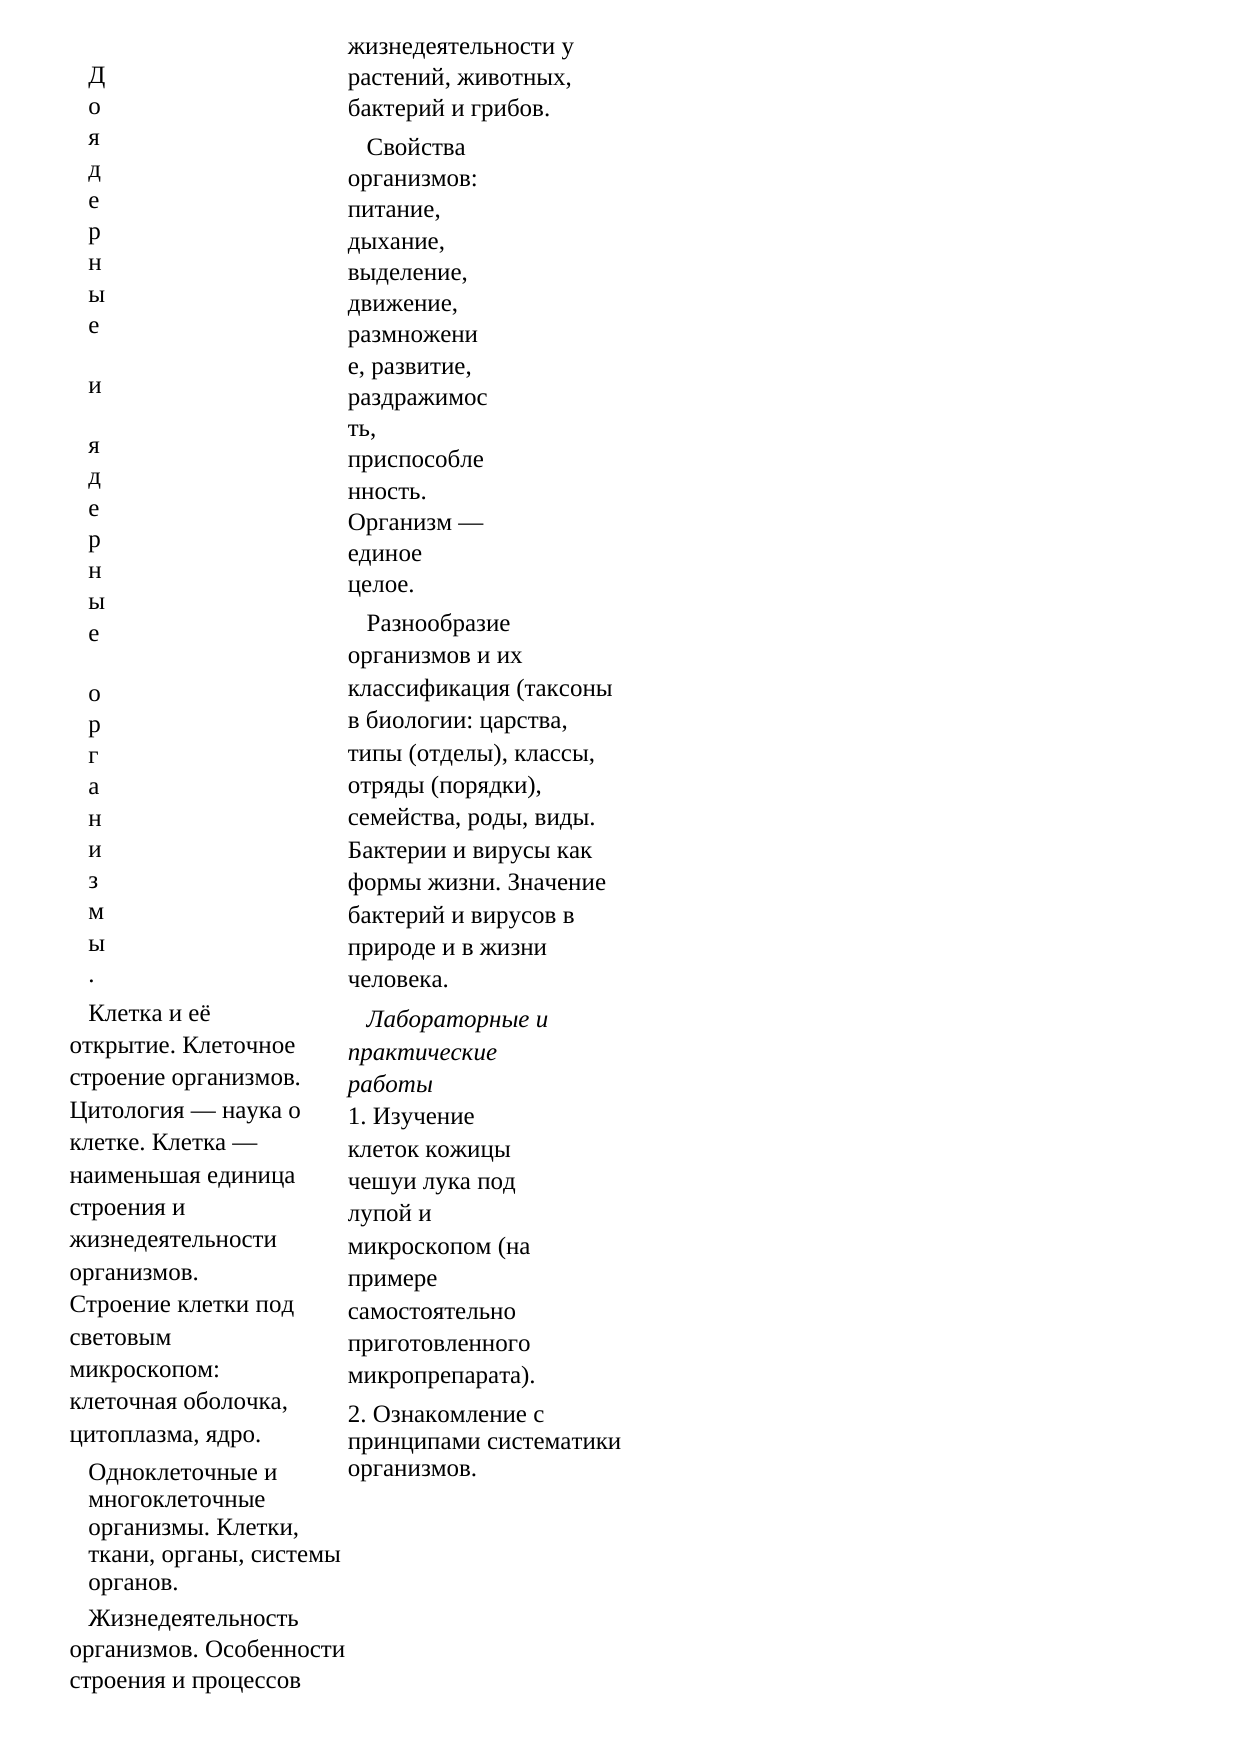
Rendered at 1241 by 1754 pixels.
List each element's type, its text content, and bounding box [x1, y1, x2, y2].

text Жизнедеятельность организмов. Особенности строения и процессов жизнедеятельности у растений, животных, бактерий и грибов. [348, 31, 623, 122]
text Клетка и её открытие. Клеточное строение организмов. Цитология — наука о клетке. Клетка —наименьшая единица строения и жизнедеятельности организмов. Строение клетки под световым микроскопом: клеточная оболочка, цитоплазма, ядро. [69, 998, 303, 1448]
text Лабораторные и практические работы 1. Изучение клеток кожицы чешуи лука под лупой и микроскопом (на примере самостоятельно приготовленного микропрепарата). [348, 1004, 548, 1389]
text Свойства организмов: питание, дыхание, выделение, движение, размножение, развитие, раздражимость, приспособленность. Организм — единое целое. [348, 132, 488, 598]
text Разнообразие организмов и их классификация (таксоны в биологии: царства, типы (отделы), классы, отряды (порядки), семейства, роды, виды. Бактерии и вирусы как формы жизни. Значение бактерий и вирусов в природе и в жизни человека. [348, 608, 623, 993]
text Одноклеточные и многоклеточные организмы. Клетки, ткани, органы, системы органов. [88, 1458, 348, 1595]
text Жизнедеятельность организмов. Особенности строения и процессов жизнедеятельности у растений, животных, бактерий и грибов. [69, 1603, 348, 1694]
text 2. Ознакомление с принципами систематики организмов. [348, 1400, 623, 1482]
